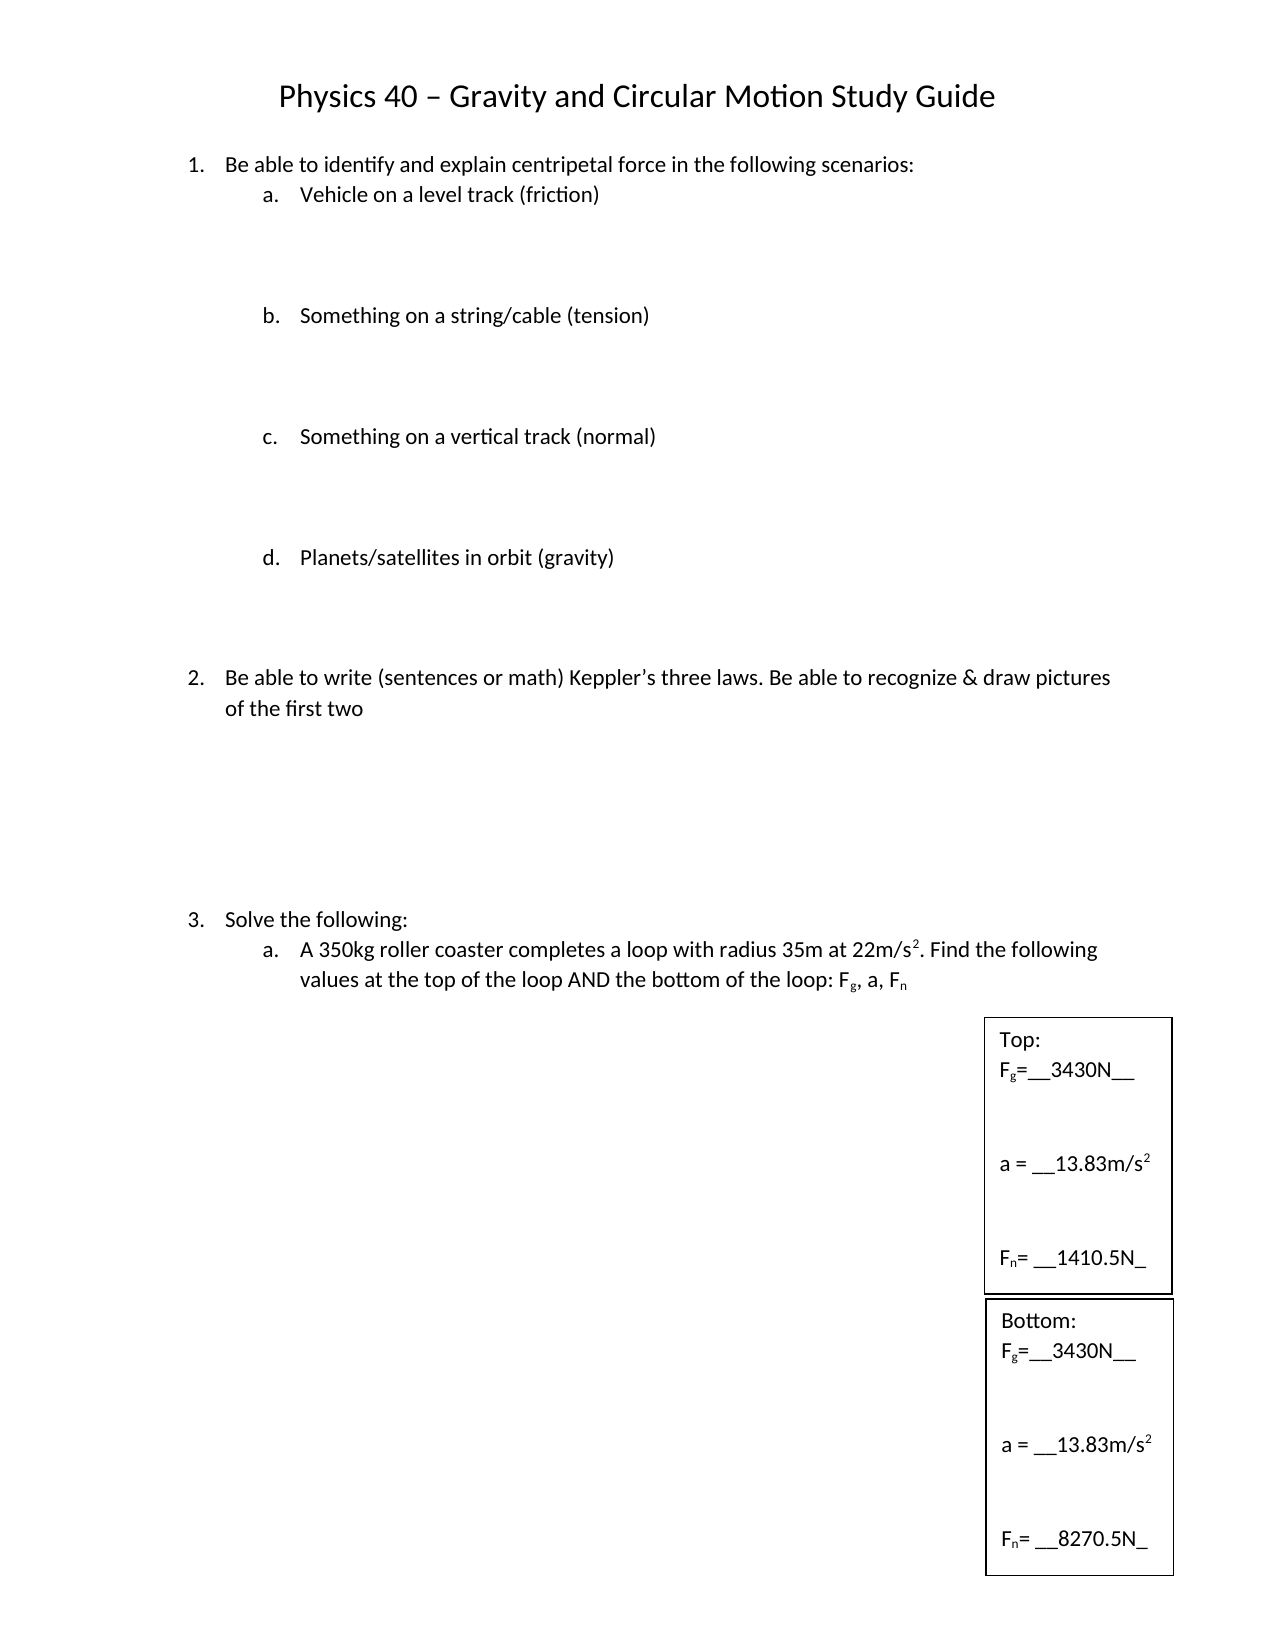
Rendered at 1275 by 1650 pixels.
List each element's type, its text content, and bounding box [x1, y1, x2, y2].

list A 350kg roller coaster completes a loop with radius 35m at 22m/s2. Find the following values at the top of the loop AND the bottom of the loop: Fg, a, Fn [262, 935, 1125, 994]
list Solve the following: [187, 905, 1125, 933]
list Be able to identify and explain centripetal force in the following scenarios: [187, 150, 1125, 178]
list Something on a string/cable (tension) [262, 301, 1125, 420]
list Planets/satellites in orbit (gravity) [262, 543, 1125, 661]
list Be able to write (sentences or math) Keppler’s three laws. Be able to recognize & draw pictures of the first two [187, 663, 1125, 903]
list Something on a vertical track (normal) [262, 422, 1125, 541]
list Vehicle on a level track (friction) [262, 180, 1125, 299]
